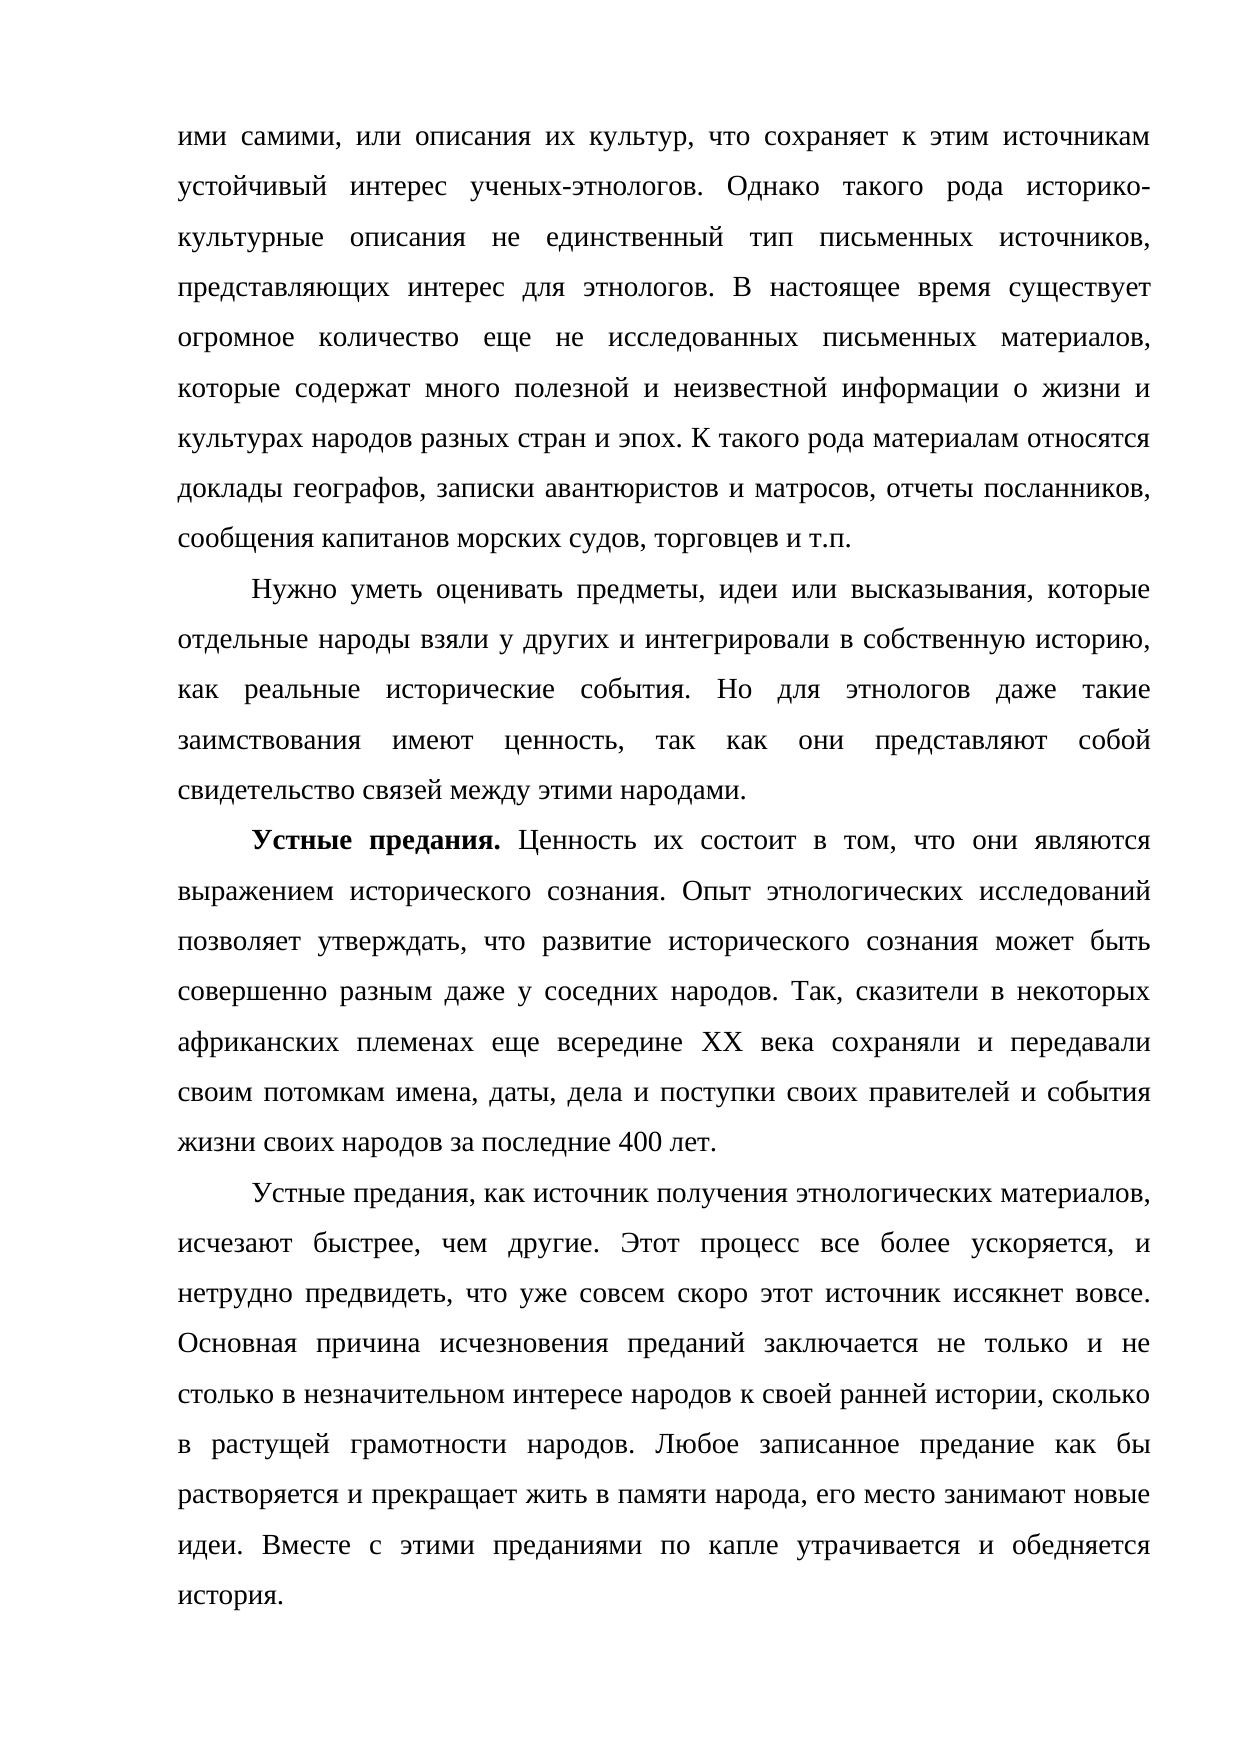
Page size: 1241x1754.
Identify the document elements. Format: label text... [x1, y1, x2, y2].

text Устные предания, как источник получения этнологических материалов, исчезают быстрее, чем другие. Этот процесс все более ускоряется, и нетрудно предвидеть, что уже совсем скоро этот источник иссякнет вовсе. Основная причина исчезновения преданий заключается не только и не столько в незначительном интересе народов к своей ранней истории, сколько в растущей грамотности народов. Любое записанное предание как бы растворяется и прекращает жить в памяти народа, его место занимают новые идеи. Вместе с этими преданиями по капле утрачивается и обедняется история. [177, 1175, 1152, 1611]
text Нужно уметь оценивать предметы, идеи или высказывания, которые отдельные народы взяли у других и интегрировали в собственную историю, как реальные исторические события. Но для этнологов даже такие заимствования имеют ценность, так как они представляют собой свидетельство связей между этими народами. [177, 571, 1152, 806]
text Устные предания. Ценность их состоит в том, что они являются выражением исторического сознания. Опыт этнологических исследований позволяет утверждать, что развитие исторического сознания может быть совершенно разным даже у соседних народов. Так, сказители в некоторых африканских племенах еще всередине XX века сохраняли и передавали своим потомкам имена, даты, дела и поступки своих правителей и события жизни своих народов за последние 400 лет. [177, 822, 1152, 1158]
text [177, 118, 1152, 554]
